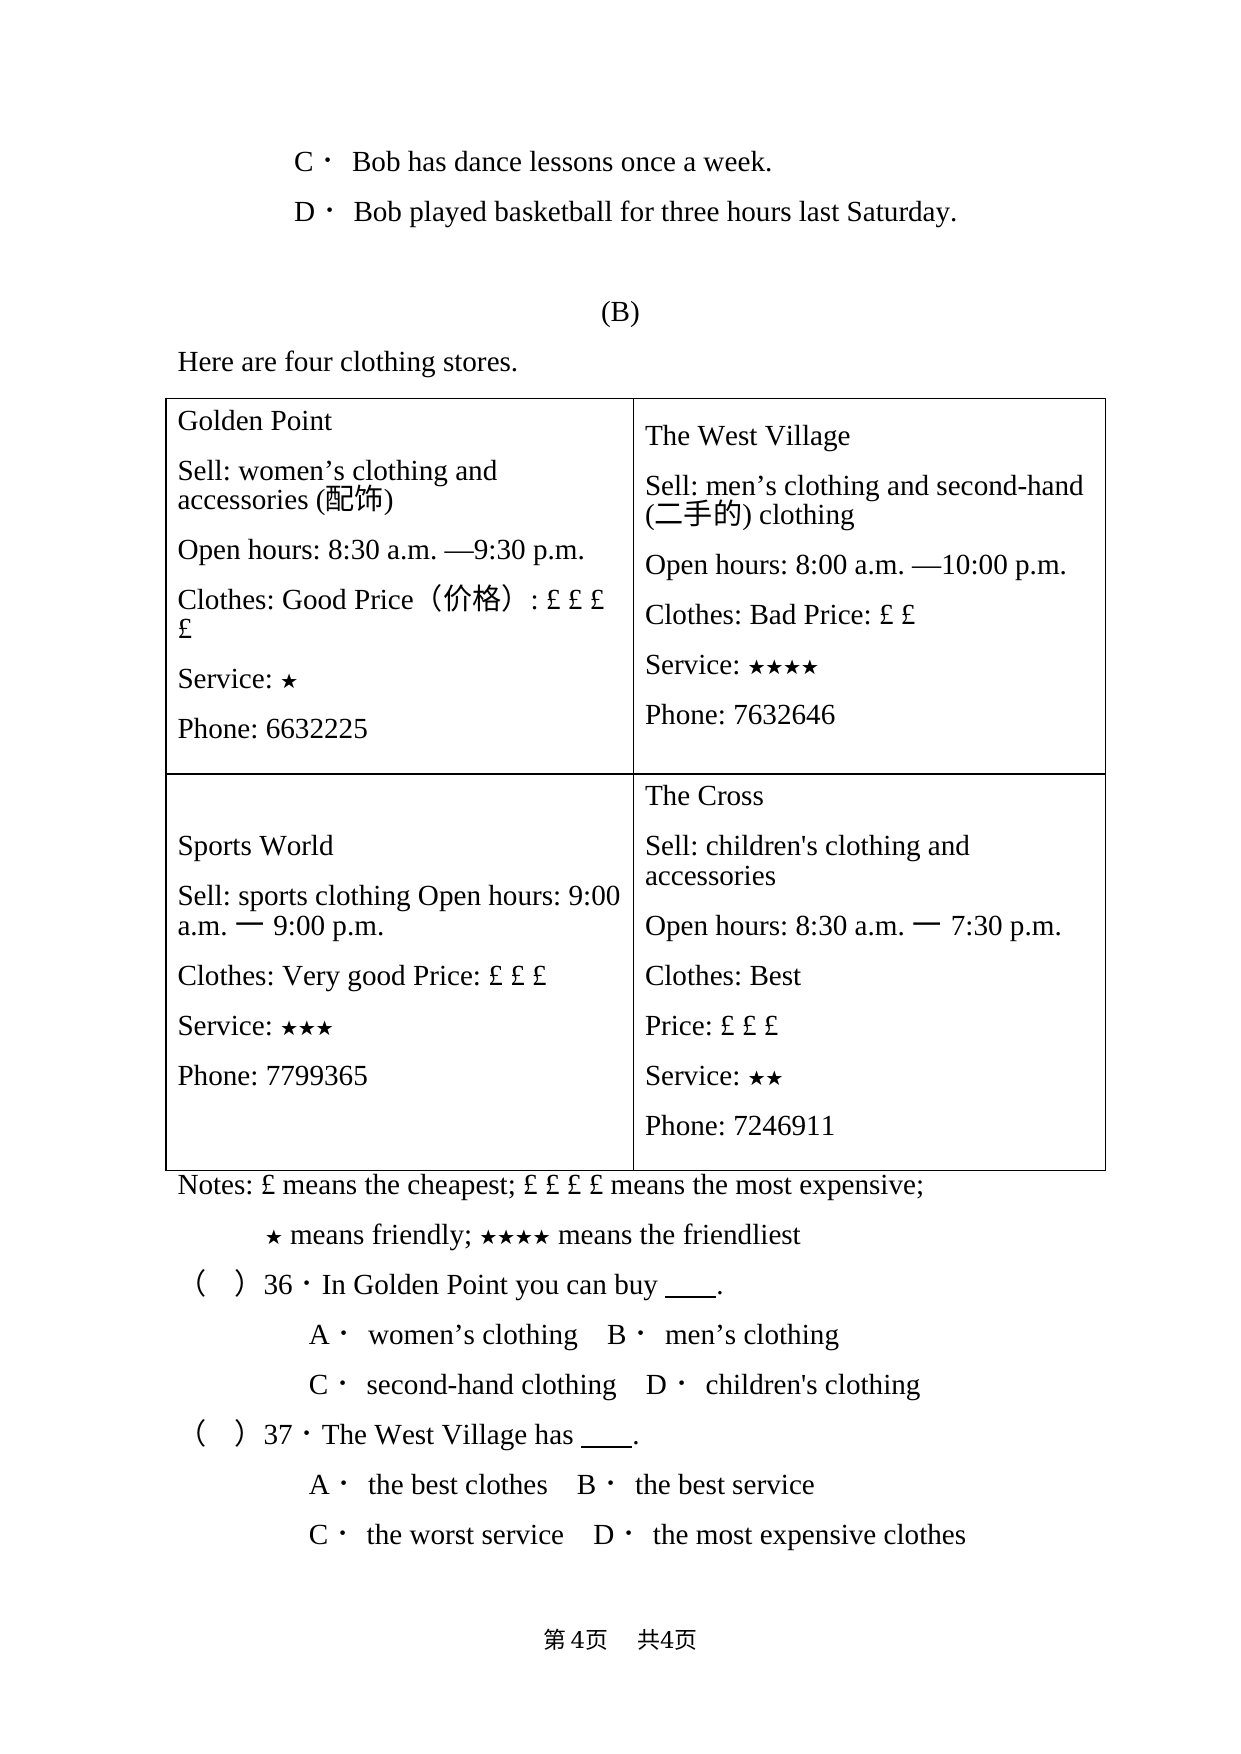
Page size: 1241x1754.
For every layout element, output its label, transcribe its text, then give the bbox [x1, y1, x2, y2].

table_header The West Village Sell: men’s clothing and second-hand (二手的) clothing Open hours: 8:00 a.m. —10:00 p.m. Clothes: Bad Price: £ £ Service: ★★★★ Phone: 7632646 [634, 399, 1105, 773]
text (B) [177, 298, 1063, 327]
text （ ）37．The West Village has . [177, 1421, 1063, 1450]
table_header Golden Point Sell: women’s clothing and accessories (配饰) Open hours: 8:30 a.m. —9:30 p.m. Clothes: Good Price（价格）: £ £ £ £ Service: ★ Phone: 6632225 [167, 399, 633, 773]
table_cell Sports World Sell: sports clothing Open hours: 9:00 a.m. 一 9:00 p.m. Clothes: Very good Price: £ £ £ Service: ★★★ Phone: 7799365 [167, 775, 633, 1169]
text A． women’s clothing B． men’s clothing [177, 1321, 1063, 1350]
text C． Bob has dance lessons once a week. [177, 148, 1063, 177]
table_cell The Cross Sell: children's clothing and accessories Open hours: 8:30 a.m. 一 7:30 p.m. Clothes: Best Price: £ £ £ Service: ★★ Phone: 7246911 [634, 775, 1105, 1169]
text C． the worst service D． the most expensive clothes [177, 1521, 1063, 1550]
text （ ）36．In Golden Point you can buy . [177, 1271, 1063, 1300]
text Notes: £ means the cheapest; £ £ £ £ means the most expensive; [177, 1171, 1063, 1200]
text A． the best clothes B． the best service [177, 1471, 1063, 1500]
text D． Bob played basketball for three hours last Saturday. [177, 198, 1063, 227]
text ★ means friendly; ★★★★ means the friendliest [177, 1221, 1063, 1250]
text Here are four clothing stores. [177, 348, 1063, 377]
text C． second-hand clothing D． children's clothing [177, 1371, 1063, 1400]
